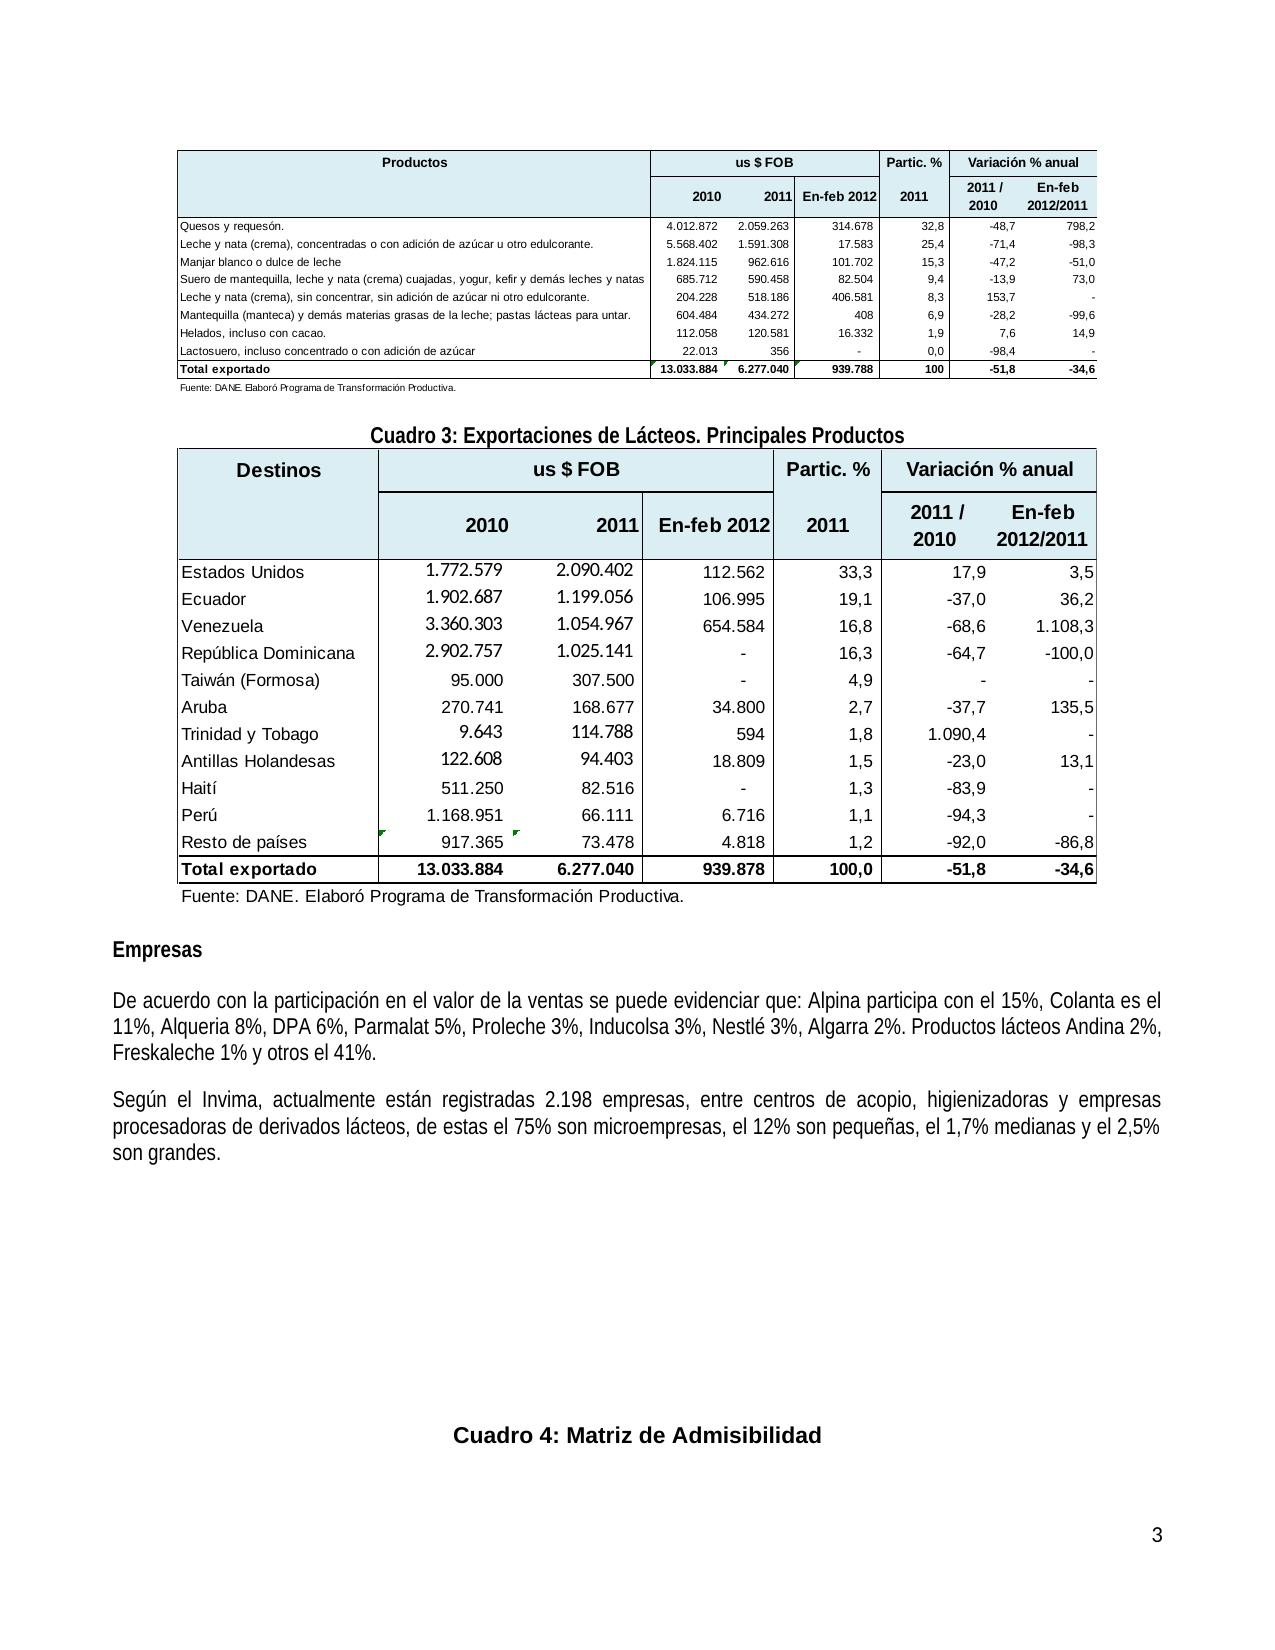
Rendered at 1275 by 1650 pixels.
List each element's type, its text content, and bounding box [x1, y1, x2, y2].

text Cuadro 3: Exportaciones de Lácteos. Principales Productos [112, 422, 1162, 448]
text Según el Invima, actualmente están registradas 2.198 empresas, entre centros de acopio, higienizadoras y empresas procesadoras de derivados lácteos, de estas el 75% son microempresas, el 12% son pequeñas, el 1,7% medianas y el 2,5% son grandes. [112, 1086, 1162, 1166]
text Empresas [112, 936, 1162, 962]
text De acuerdo con la participación en el valor de la ventas se puede evidenciar que: Alpina participa con el 15%, Colanta es el 11%, Alqueria 8%, DPA 6%, Parmalat 5%, Proleche 3%, Inducolsa 3%, Nestlé 3%, Algarra 2%. Productos lácteos Andina 2%, Freskaleche 1% y otros el 41%. [112, 987, 1162, 1066]
text Cuadro 4: Matriz de Admisibilidad [112, 1422, 1162, 1449]
